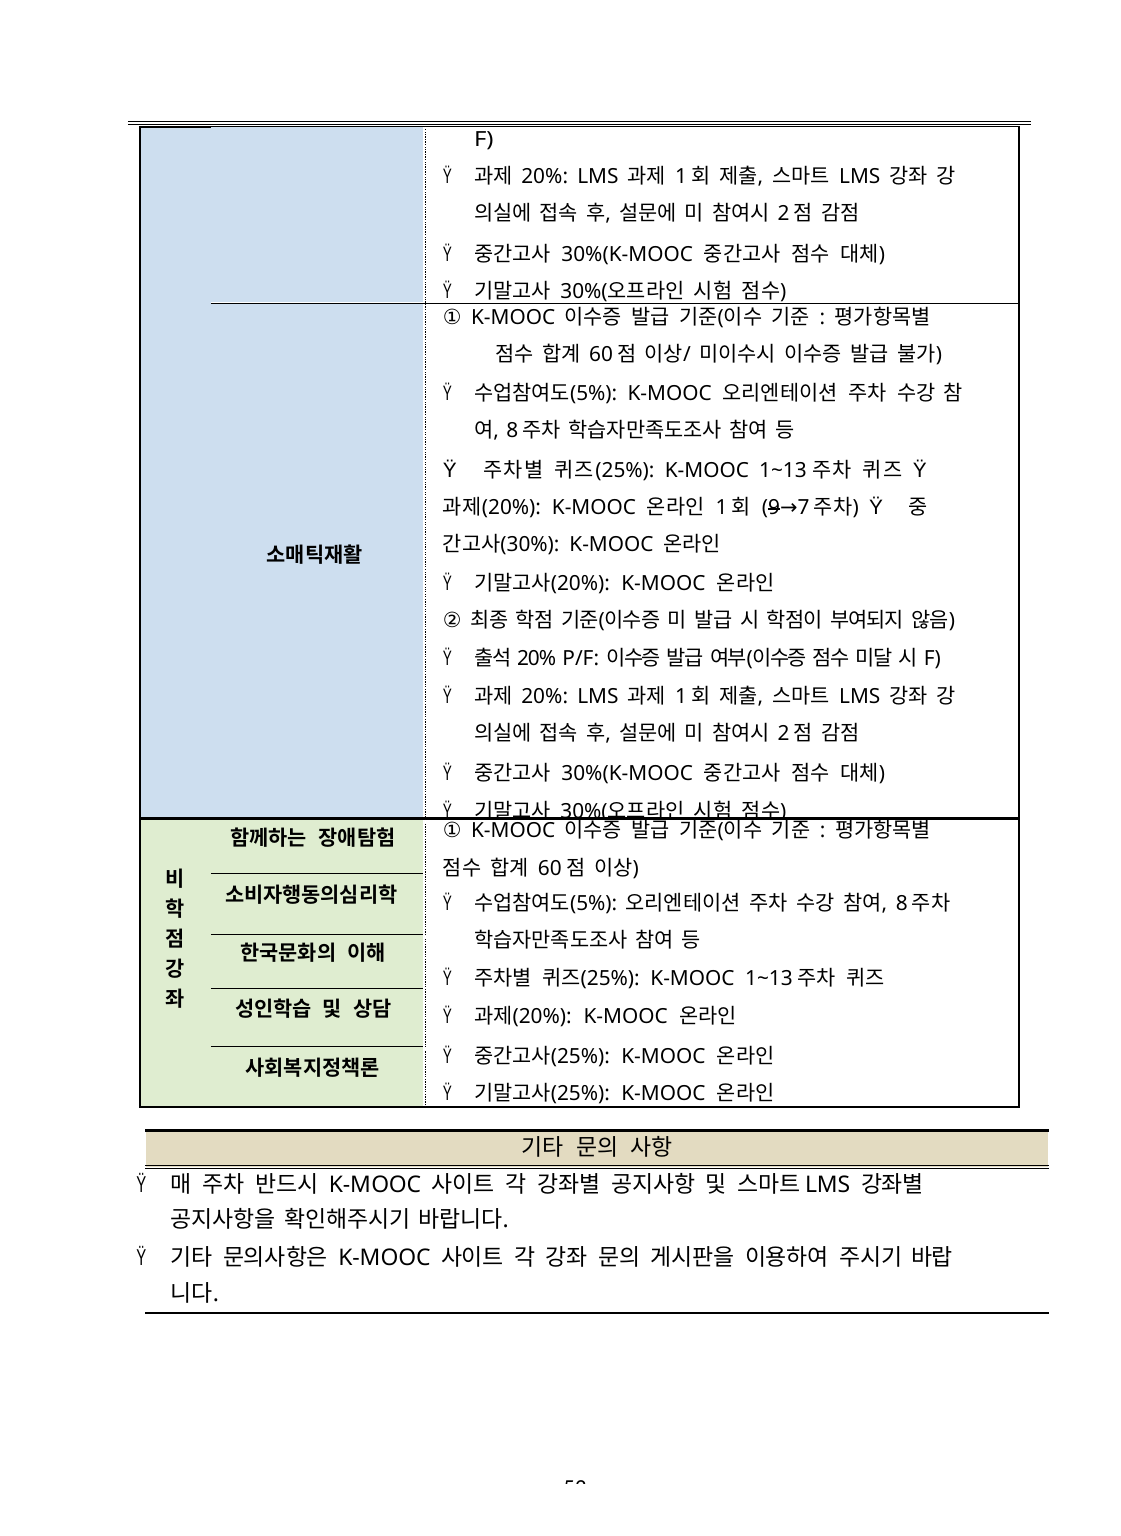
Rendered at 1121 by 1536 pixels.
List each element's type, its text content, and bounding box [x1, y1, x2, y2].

table_header [141, 128, 211, 817]
table_header [211, 127, 423, 302]
table_cell 성인학습 및 상담 [211, 989, 423, 1046]
table_cell Ÿ 중간고사(25%): K-MOOC 온라인 [423, 1046, 1018, 1074]
table_cell Ÿ 수업참여도(5%): 오리엔테이션 주차 수강 참여, 8주차 [423, 886, 1018, 924]
table_cell 비 학 점 강 좌 [141, 820, 211, 1106]
table_cell 소비자행동의심리학 [211, 874, 423, 934]
text Ÿ 매 주차 반드시 K-MOOC 사이트 각 강좌별 공지사항 및 스마트LMS 강좌별 [136, 1172, 1044, 1198]
table_cell Ÿ 기말고사(25%): K-MOOC 온라인 [423, 1074, 1018, 1106]
table_cell 소매틱재활 [211, 304, 423, 817]
table_header F) Ÿ 과제 20%: LMS 과제 1회 제출, 스마트 LMS 강좌 강의실에 접속 후, 설문에 미 참여시 2점 감점 Ÿ 중간고사 30%(K-MOOC 중간고사 점수 대체) Ÿ 기말고사 30%(오프라인 시험 점수) [423, 127, 1018, 302]
table_cell 학습자만족도조사 참여 등 [423, 924, 1018, 961]
table_cell Ÿ 주차별 퀴즈(25%): K-MOOC 1~13주차 퀴즈 [423, 961, 1018, 999]
table_cell 사회복지정책론 [211, 1047, 423, 1106]
table_cell ① K-MOOC 이수증 발급 기준(이수 기준 : 평가항목별 [423, 820, 1018, 856]
table_cell Ÿ 과제(20%): K-MOOC 온라인 [423, 999, 1018, 1046]
table_cell 한국문화의 이해 [211, 935, 423, 988]
table_cell 점수 합계 60점 이상) [423, 856, 1018, 886]
table_cell 함께하는 장애탐험 [211, 820, 423, 873]
text 공지사항을 확인해주시기 바랍니다. [171, 1203, 1044, 1234]
text Ÿ 기타 문의사항은 K-MOOC 사이트 각 강좌 문의 게시판을 이용하여 주시기 바랍니다. [136, 1240, 974, 1308]
table_cell ① K-MOOC 이수증 발급 기준(이수 기준 : 평가항목별 점수 합계 60점 이상/ 미이수시 이수증 발급 불가) Ÿ 수업참여도(5%): K-MOOC 오리엔테이션 주차 수강 참여, 8주차 학습자만족도조사 참여 등 Ÿ 주차별 퀴즈(25%): K-MOOC 1~13주차 퀴즈 Ÿ 과제(20%): K-MOOC 온라인 1회 (9→7주차) Ÿ 중간고사(30%): K-MOOC 온라인 Ÿ 기말고사(20%): K-MOOC 온라인 ② 최종 학점 기준(이수증 미 발급 시 학점이 부여되지 않음) Ÿ 출석 20% P/F: 이수증 발급 여부(이수증 점수 미달 시 F) Ÿ 과제 20%: LMS 과제 1회 제출, 스마트 LMS 강좌 강의실에 접속 후, 설문에 미 참여시 2점 감점 Ÿ 중간고사 30%(K-MOOC 중간고사 점수 대체) Ÿ 기말고사 30%(오프라인 시험 점수) [423, 304, 1018, 817]
